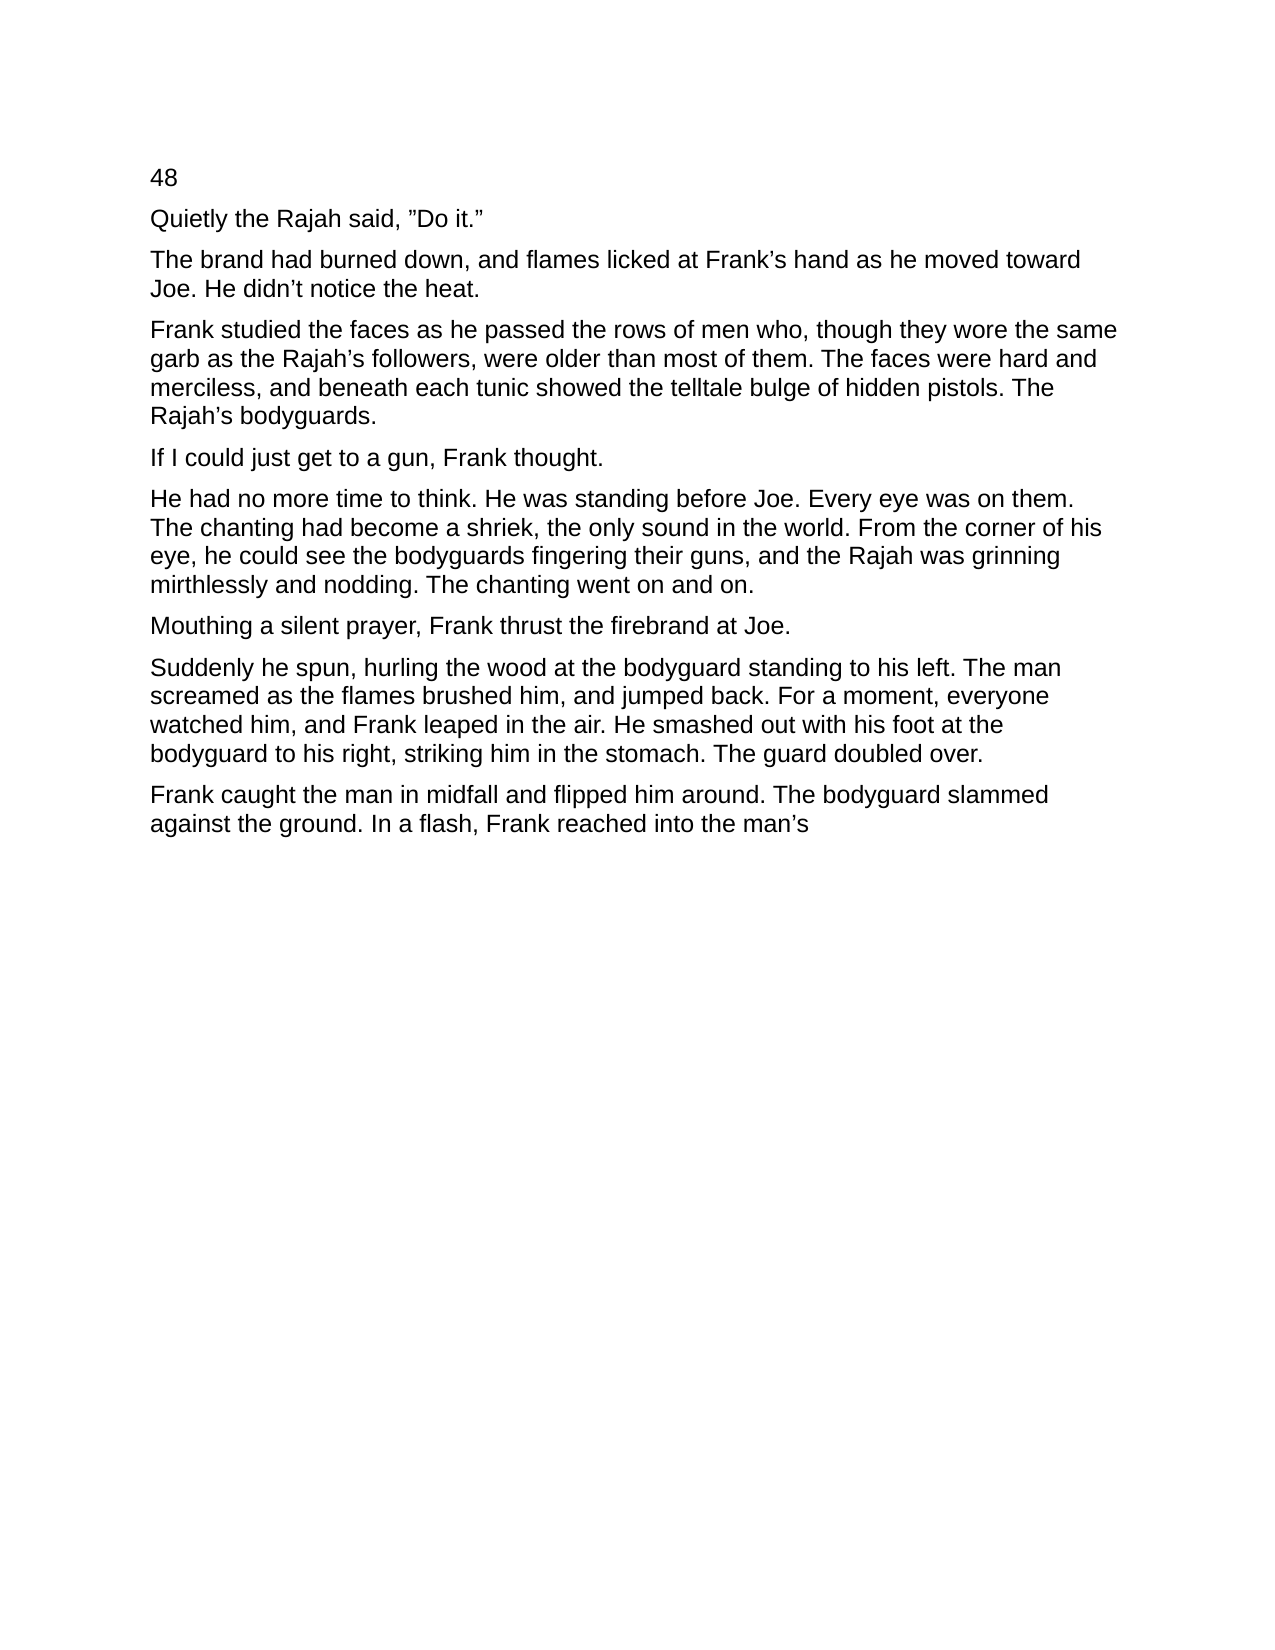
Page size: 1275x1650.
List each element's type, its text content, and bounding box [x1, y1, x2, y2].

text The brand had burned down, and flames licked at Frank’s hand as he moved toward Joe. He didn’t notice the heat. [150, 245, 1125, 302]
text 48 [150, 162, 1125, 191]
text Quietly the Rajah said, ”Do it.” [150, 204, 1125, 232]
text If I could just get to a gun, Frank thought. [150, 442, 1125, 471]
text Frank studied the faces as he passed the rows of men who, though they wore the same garb as the Rajah’s followers, were older than most of them. The faces were hard and merciless, and beneath each tunic showed the telltale bulge of hidden pistols. The Rajah’s bodyguards. [150, 315, 1125, 430]
text He had no more time to think. He was standing before Joe. Every eye was on them. The chanting had become a shriek, the only sound in the world. From the corner of his eye, he could see the bodyguards fingering their guns, and the Rajah was grinning mirthlessly and nodding. The chanting went on and on. [150, 484, 1125, 599]
text Frank caught the man in midfall and flipped him around. The bodyguard slammed against the ground. In a flash, Frank reached into the man’s [150, 780, 1125, 837]
text Suddenly he spun, hurling the wood at the bodyguard standing to his left. The man screamed as the flames brushed him, and jumped back. For a moment, everyone watched him, and Frank leaped in the air. He smashed out with his foot at the bodyguard to his right, striking him in the stomach. The guard doubled over. [150, 652, 1125, 767]
text Mouthing a silent prayer, Frank thrust the firebrand at Joe. [150, 611, 1125, 640]
